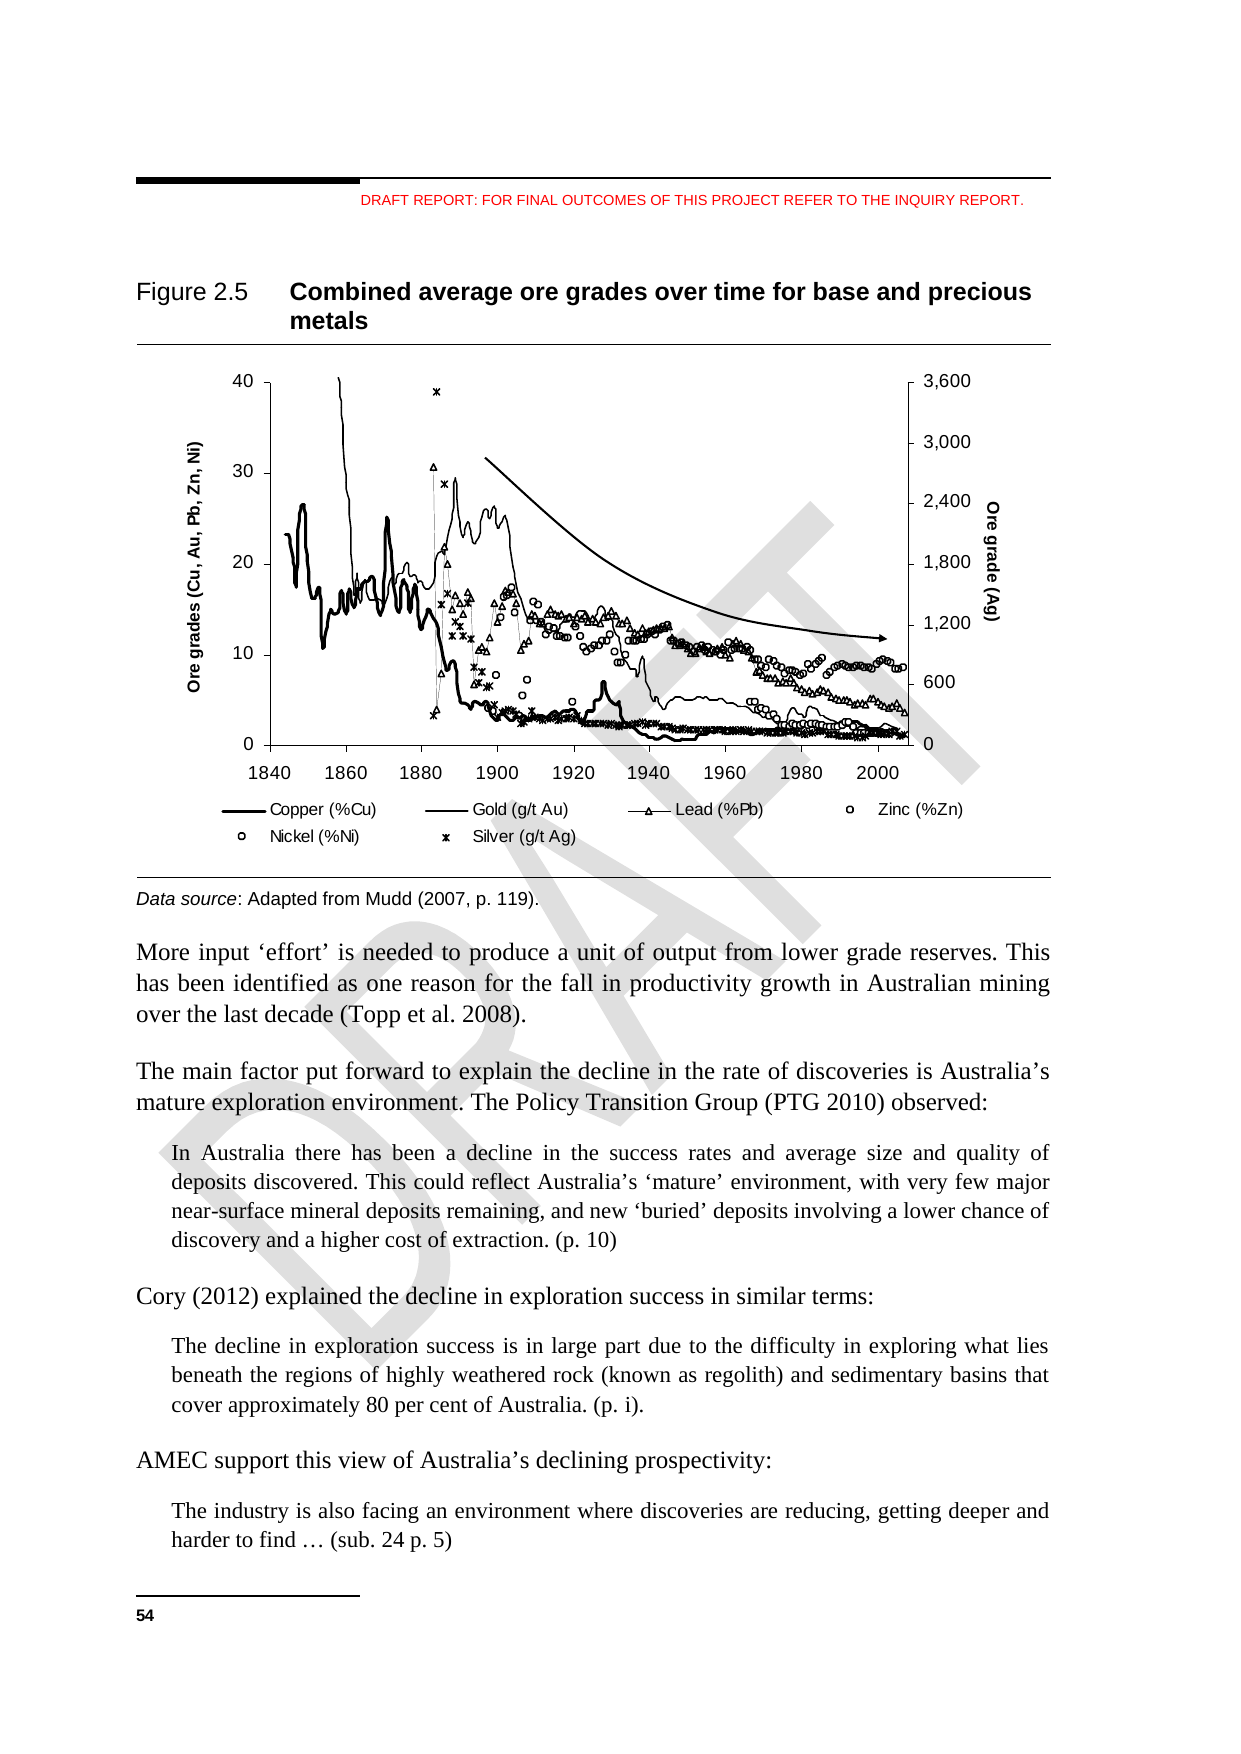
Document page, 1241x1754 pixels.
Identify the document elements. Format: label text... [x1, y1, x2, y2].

text The industry is also facing an environment where discoveries are reducing, getting deeper and harder to find … (sub. 24 p. 5) [171, 1495, 1051, 1553]
text More input ‘effort’ is needed to produce a unit of output from lower grade reserves. This has been identified as one reason for the fall in productivity growth in Australian mining over the last decade (Topp et al. 2008). [136, 934, 1051, 1028]
text The decline in exploration success is in large part due to the difficulty in exploring what lies beneath the regions of highly weathered rock (known as regolith) and sedimentary basins that cover approximately 80 per cent of Australia. (p. i). [171, 1330, 1051, 1418]
title Figure 2.5 Combined average ore grades over time for base and precious metals [136, 277, 1051, 335]
text AMEC support this view of Australia’s declining prospectivity: [136, 1443, 1051, 1474]
text The main factor put forward to explain the decline in the rate of discoveries is Australia’s mature exploration environment. The Policy Transition Group (PTG 2010) observed: [136, 1053, 1051, 1116]
text In Australia there has been a decline in the success rates and average size and quality of deposits discovered. This could reflect Australia’s ‘mature’ environment, with very few major near-surface mineral deposits remaining, and new ‘buried’ deposits involving a lower chance of discovery and a higher cost of extraction. (p. 10) [171, 1137, 1051, 1253]
table_header [137, 345, 1051, 877]
text Cory (2012) explained the decline in exploration success in similar terms: [136, 1278, 1051, 1309]
text Data source: Adapted from Mudd (2007, p. 119). [136, 887, 1051, 909]
